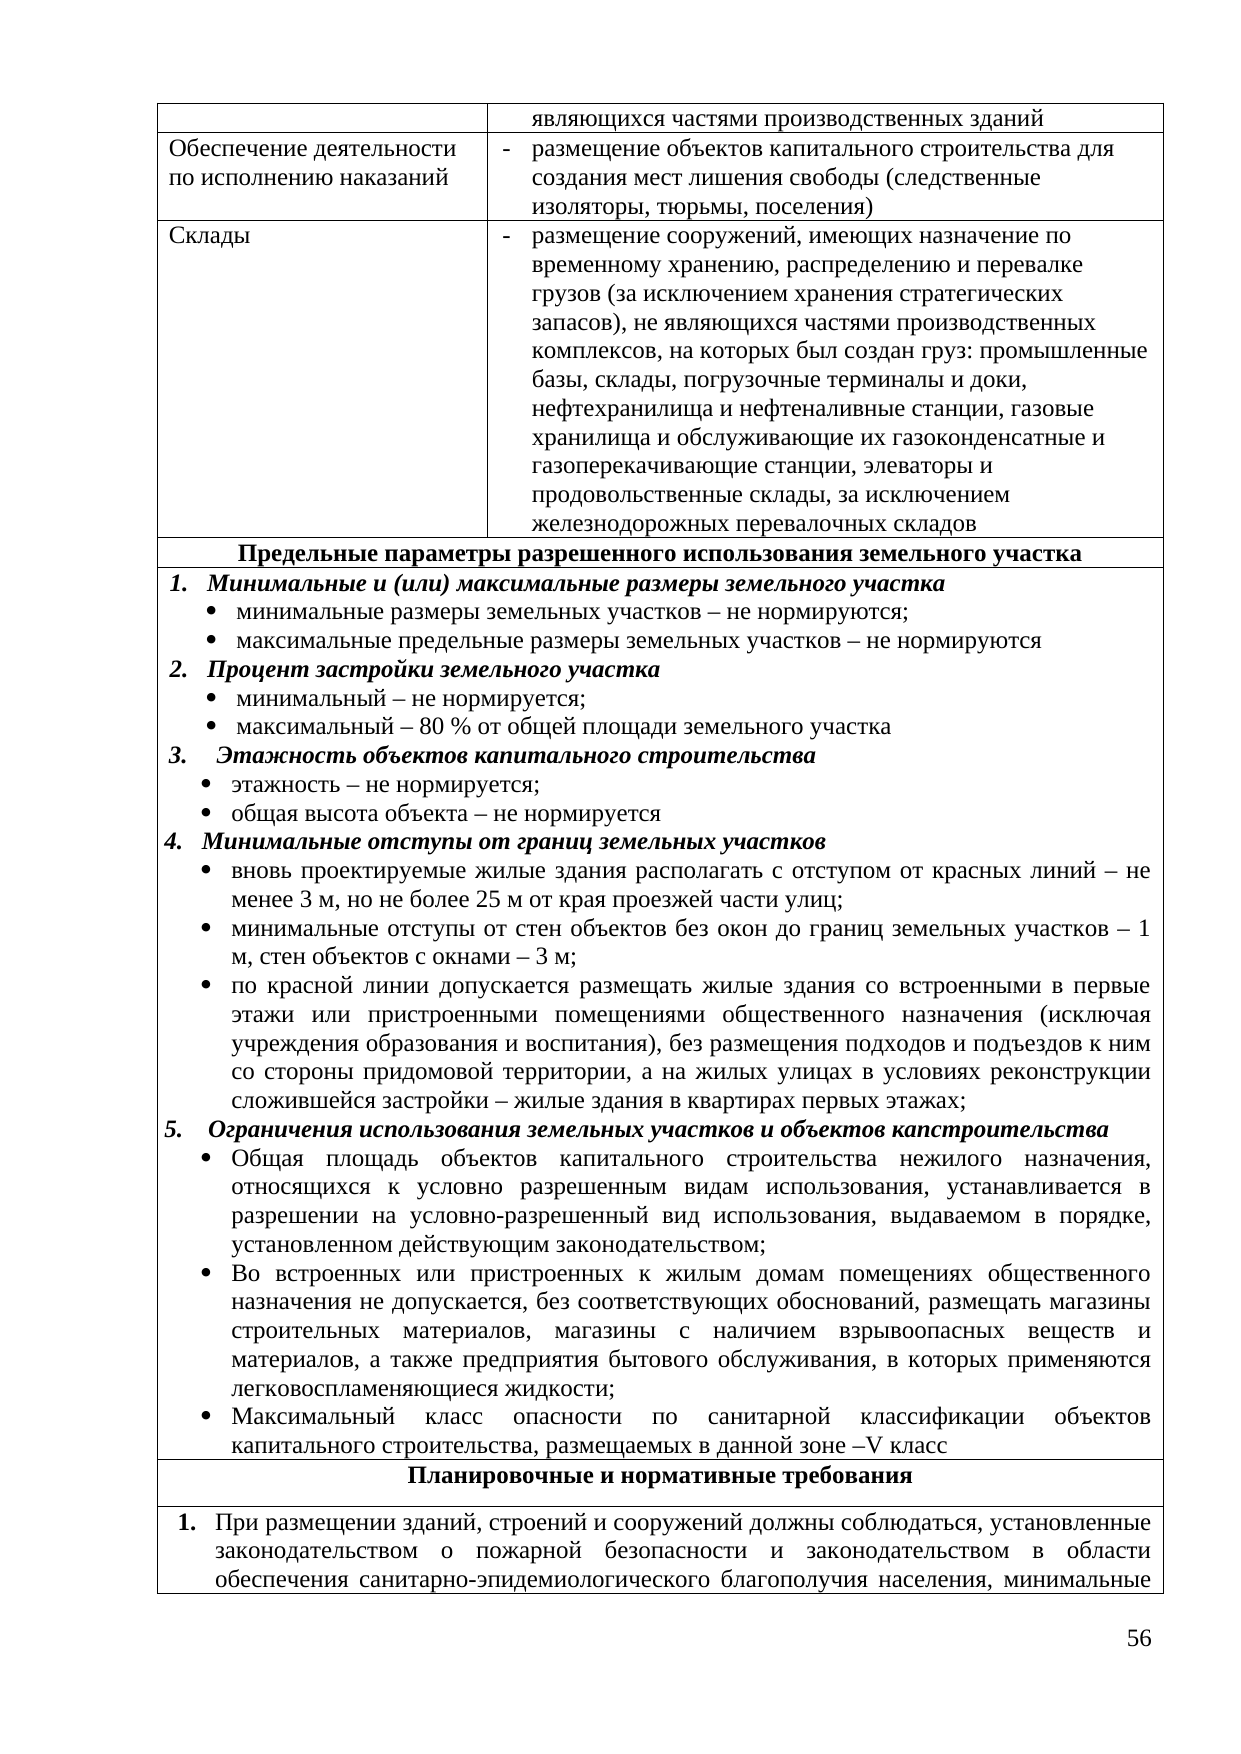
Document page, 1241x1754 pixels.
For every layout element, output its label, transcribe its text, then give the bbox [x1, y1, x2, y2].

table_cell размещение сооружений, имеющих назначение по временному хранению, распределению и перевалке грузов (за исключением хранения стратегических запасов), не являющихся частями производственных комплексов, на которых был создан груз: промышленные базы, склады, погрузочные терминалы и доки, нефтехранилища и нефтеналивные станции, газовые хранилища и обслуживающие их газоконденсатные и газоперекачивающие станции, элеваторы и продовольственные склады, за исключением железнодорожных перевалочных складов [488, 221, 1163, 537]
table_cell Предельные параметры разрешенного использования земельного участка [158, 538, 1163, 567]
table_cell Обеспечение деятельности по исполнению наказаний [158, 133, 487, 219]
table_cell размещение объектов капитального строительства для создания мест лишения свободы (следственные изоляторы, тюрьмы, поселения) [488, 133, 1163, 219]
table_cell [158, 1507, 1163, 1593]
table_cell Минимальные и (или) максимальные размеры земельного участка минимальные размеры земельных участков – не нормируются; максимальные предельные размеры земельных участков – не нормируются Процент застройки земельного участка минимальный – не нормируется; максимальный – 80 % от общей площади земельного участка Этажность объектов капитального строительства этажность – не нормируется; общая высота объекта – не нормируется Минимальные отступы от границ земельных участков вновь проектируемые жилые здания располагать с отступом от красных линий – не менее 3 м, но не более от края проезжей части улиц; минимальные отступы от стен объектов без окон до границ земельных участков – 1 м, стен объектов с окнами – 3 м; по красной линии допускается размещать жилые здания со встроенными в первые этажи или пристроенными помещениями общественного назначения (исключая учреждения образования и воспитания), без размещения подходов и подъездов к ним со стороны придомовой территории, а на жилых улицах в условиях реконструкции сложившейся застройки – жилые здания в квартирах первых этажах; Ограничения использования земельных участков и объектов капстроительства Общая площадь объектов капитального строительства нежилого назначения, относящихся к условно разрешенным видам использования, устанавливается в разрешении на условно-разрешенный вид использования, выдаваемом в порядке, установленном действующим законодательством; Во встроенных или пристроенных к жилым домам помещениях общественного назначения не допускается, без соответствующих обоснований, размещать магазины строительных материалов, магазины с наличием взрывоопасных веществ и материалов, а также предприятия бытового обслуживания, в которых применяются легковоспламеняющиеся жидкости; Максимальный класс опасности по санитарной классификации объектов капитального строительства, размещаемых в данной зоне –V класс [158, 568, 1163, 1459]
table_cell Склады [158, 221, 487, 537]
table_cell Планировочные и нормативные требования [158, 1460, 1163, 1506]
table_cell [158, 104, 487, 132]
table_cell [488, 104, 1163, 132]
